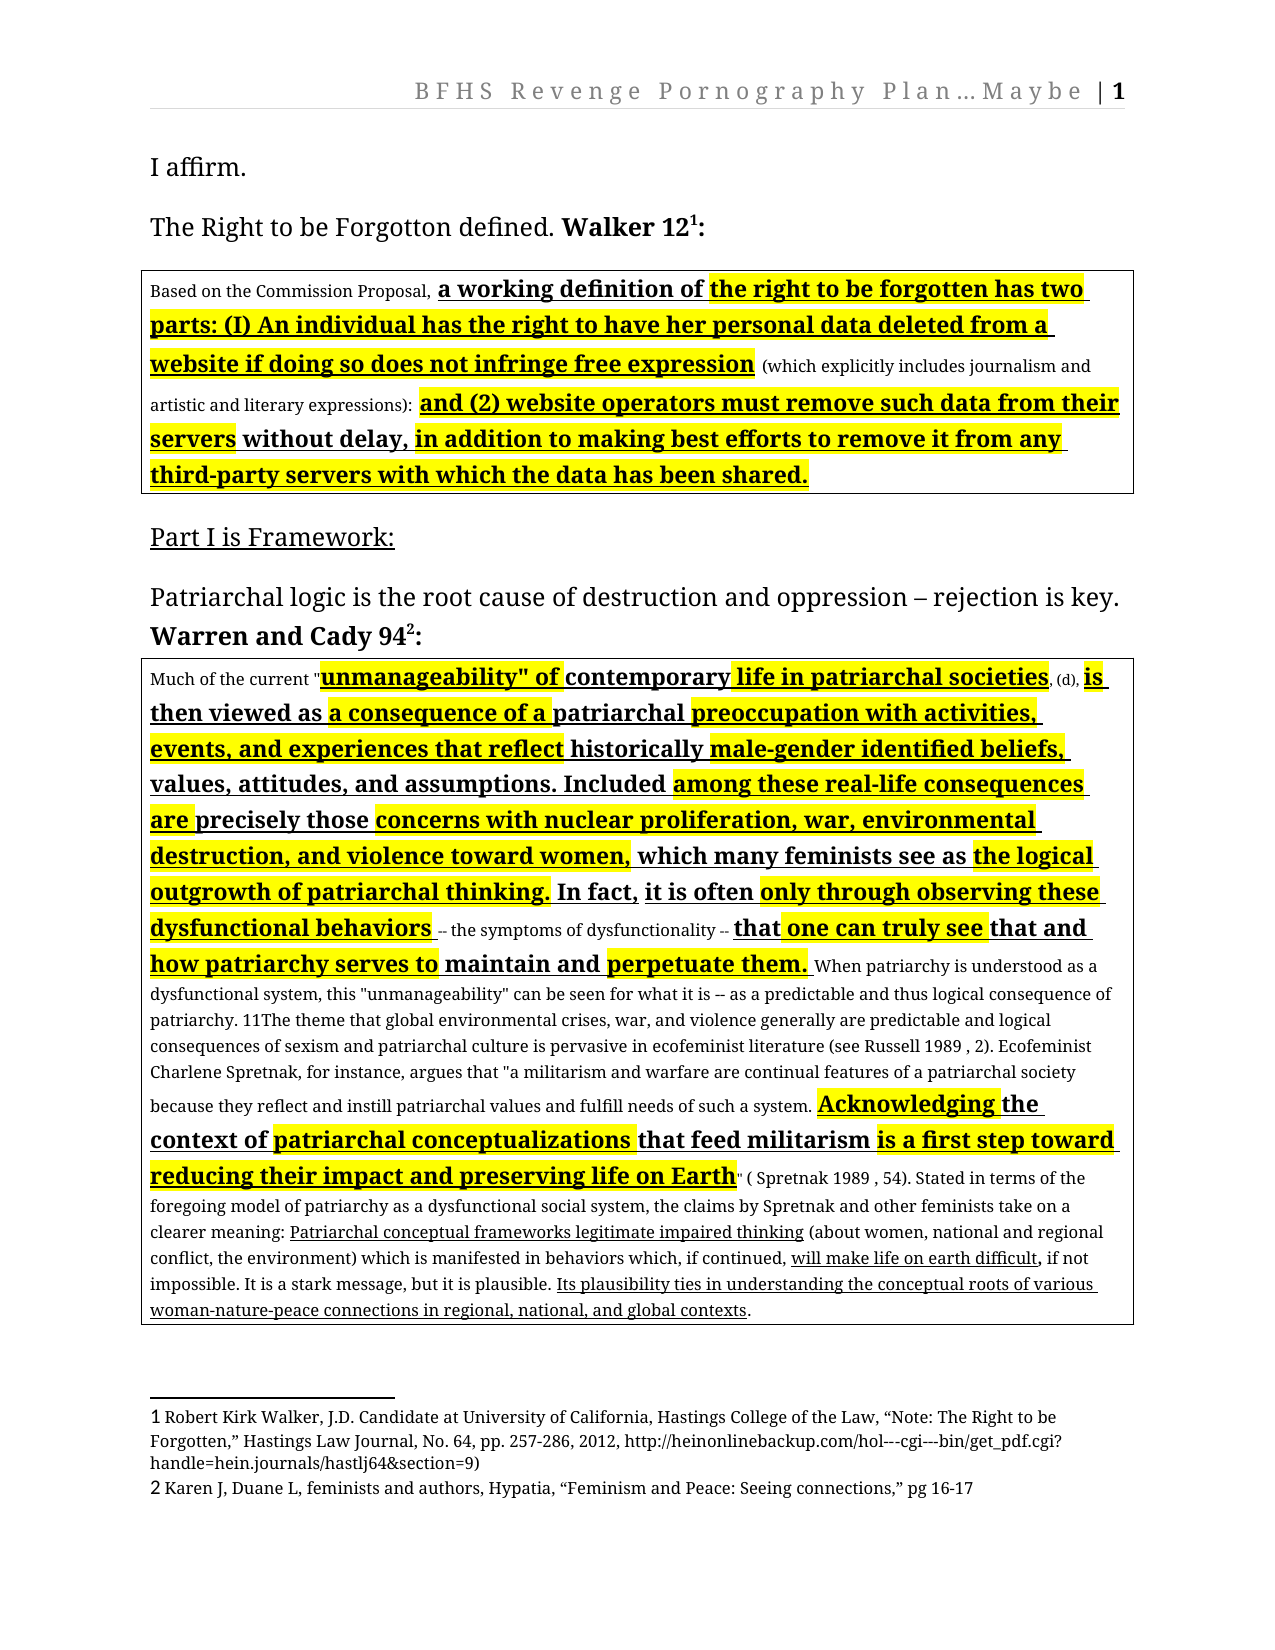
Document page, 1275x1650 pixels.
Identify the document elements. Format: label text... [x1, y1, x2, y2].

text I affirm. [150, 150, 1125, 184]
subtitle Patriarchal logic is the root cause of destruction and oppression – rejection is key. Warren and Cady 94: [150, 579, 1125, 652]
text Part I is Framework: [150, 519, 1125, 553]
text Based on the Commission Proposal, a working definition of the right to be forgotten has two parts: (I) An individual has the right to have her personal data deleted from a website if doing so does not infringe free expression (which explicitly includes journalism and artistic and literary expressions): and (2) website operators must remove such data from their servers without delay, in addition to making best efforts to remove it from any third-party servers with which the data has been shared. [142, 271, 1133, 493]
text Much of the current "unmanageability" of contemporary life in patriarchal societies, (d), is then viewed as a consequence of a patriarchal preoccupation with activities, events, and experiences that reflect historically male-gender identified beliefs, values, attitudes, and assumptions. Included among these real-life consequences are precisely those concerns with nuclear proliferation, war, environmental destruction, and violence toward women, which many feminists see as the logical outgrowth of patriarchal thinking. In fact, it is often only through observing these dysfunctional behaviors -- the symptoms of dysfunctionality -- that one can truly see that and how patriarchy serves to maintain and perpetuate them. When patriarchy is understood as a dysfunctional system, this "unmanageability" can be seen for what it is -- as a predictable and thus logical consequence of patriarchy. 11The theme that global environmental crises, war, and violence generally are predictable and logical consequences of sexism and patriarchal culture is pervasive in ecofeminist literature (see Russell 1989 , 2). Ecofeminist Charlene Spretnak, for instance, argues that "a militarism and warfare are continual features of a patriarchal society because they reflect and instill patriarchal values and fulfill needs of such a system. Acknowledging the context of patriarchal conceptualizations that feed militarism is a first step toward reducing their impact and preserving life on Earth" ( Spretnak 1989 , 54). Stated in terms of the foregoing model of patriarchy as a dysfunctional social system, the claims by Spretnak and other feminists take on a clearer meaning: Patriarchal conceptual frameworks legitimate impaired thinking (about women, national and regional conflict, the environment) which is manifested in behaviors which, if continued, will make life on earth difficult, if not impossible. It is a stark message, but it is plausible. Its plausibility ties in understanding the conceptual roots of various woman-nature-peace connections in regional, national, and global contexts. [142, 659, 1133, 1324]
text The Right to be Forgotton defined. Walker 12: [150, 210, 1125, 244]
